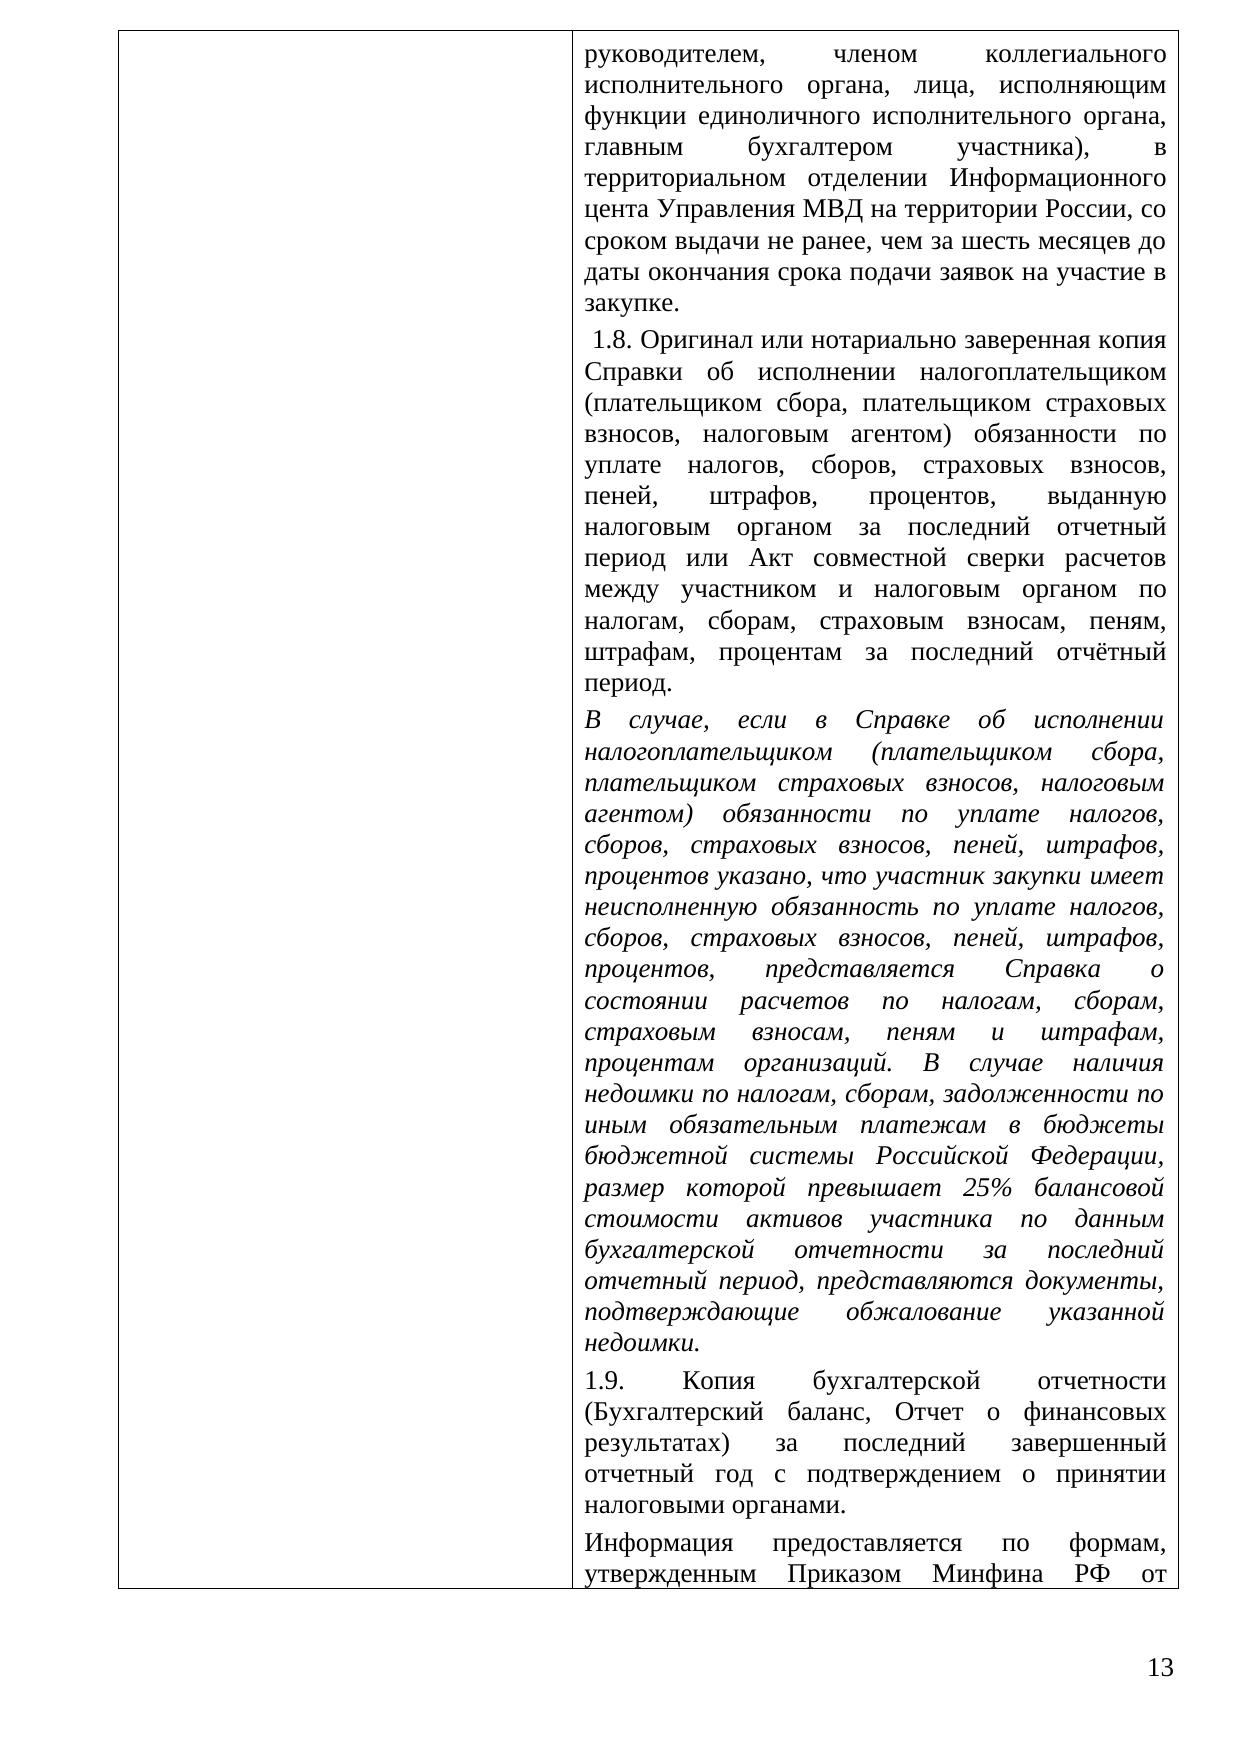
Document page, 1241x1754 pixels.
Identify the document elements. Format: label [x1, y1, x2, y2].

table_cell [119, 31, 572, 1588]
table_cell [573, 31, 1178, 1588]
